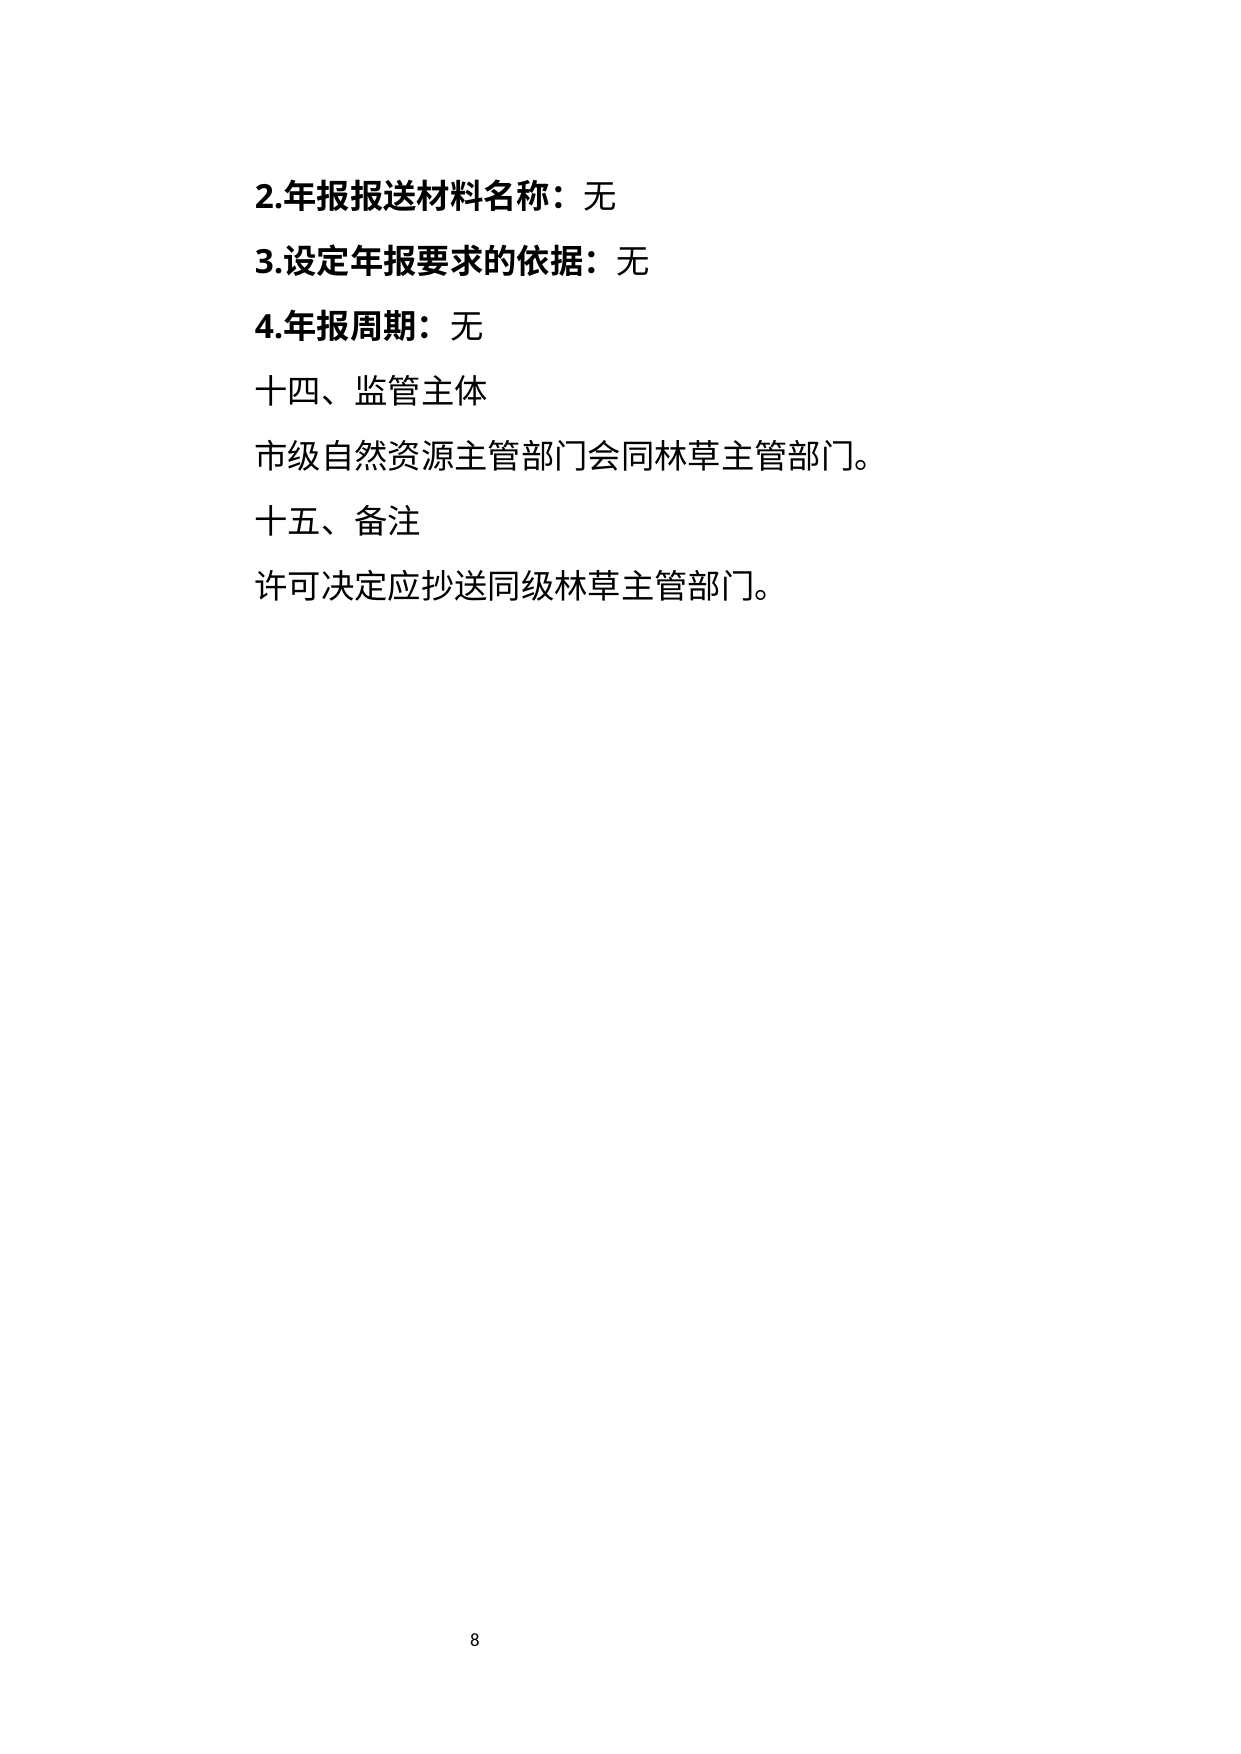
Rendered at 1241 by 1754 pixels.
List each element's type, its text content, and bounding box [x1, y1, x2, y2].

text 2.年报报送材料名称：无 [187, 162, 1053, 227]
text 市级自然资源主管部门会同林草主管部门。 [187, 422, 1053, 487]
text 许可决定应抄送同级林草主管部门。 [187, 552, 1053, 617]
text 十五、备注 [187, 487, 1053, 552]
text 十四、监管主体 [187, 357, 1053, 422]
text 4.年报周期：无 [187, 292, 1053, 357]
text 3.设定年报要求的依据：无 [187, 227, 1053, 292]
